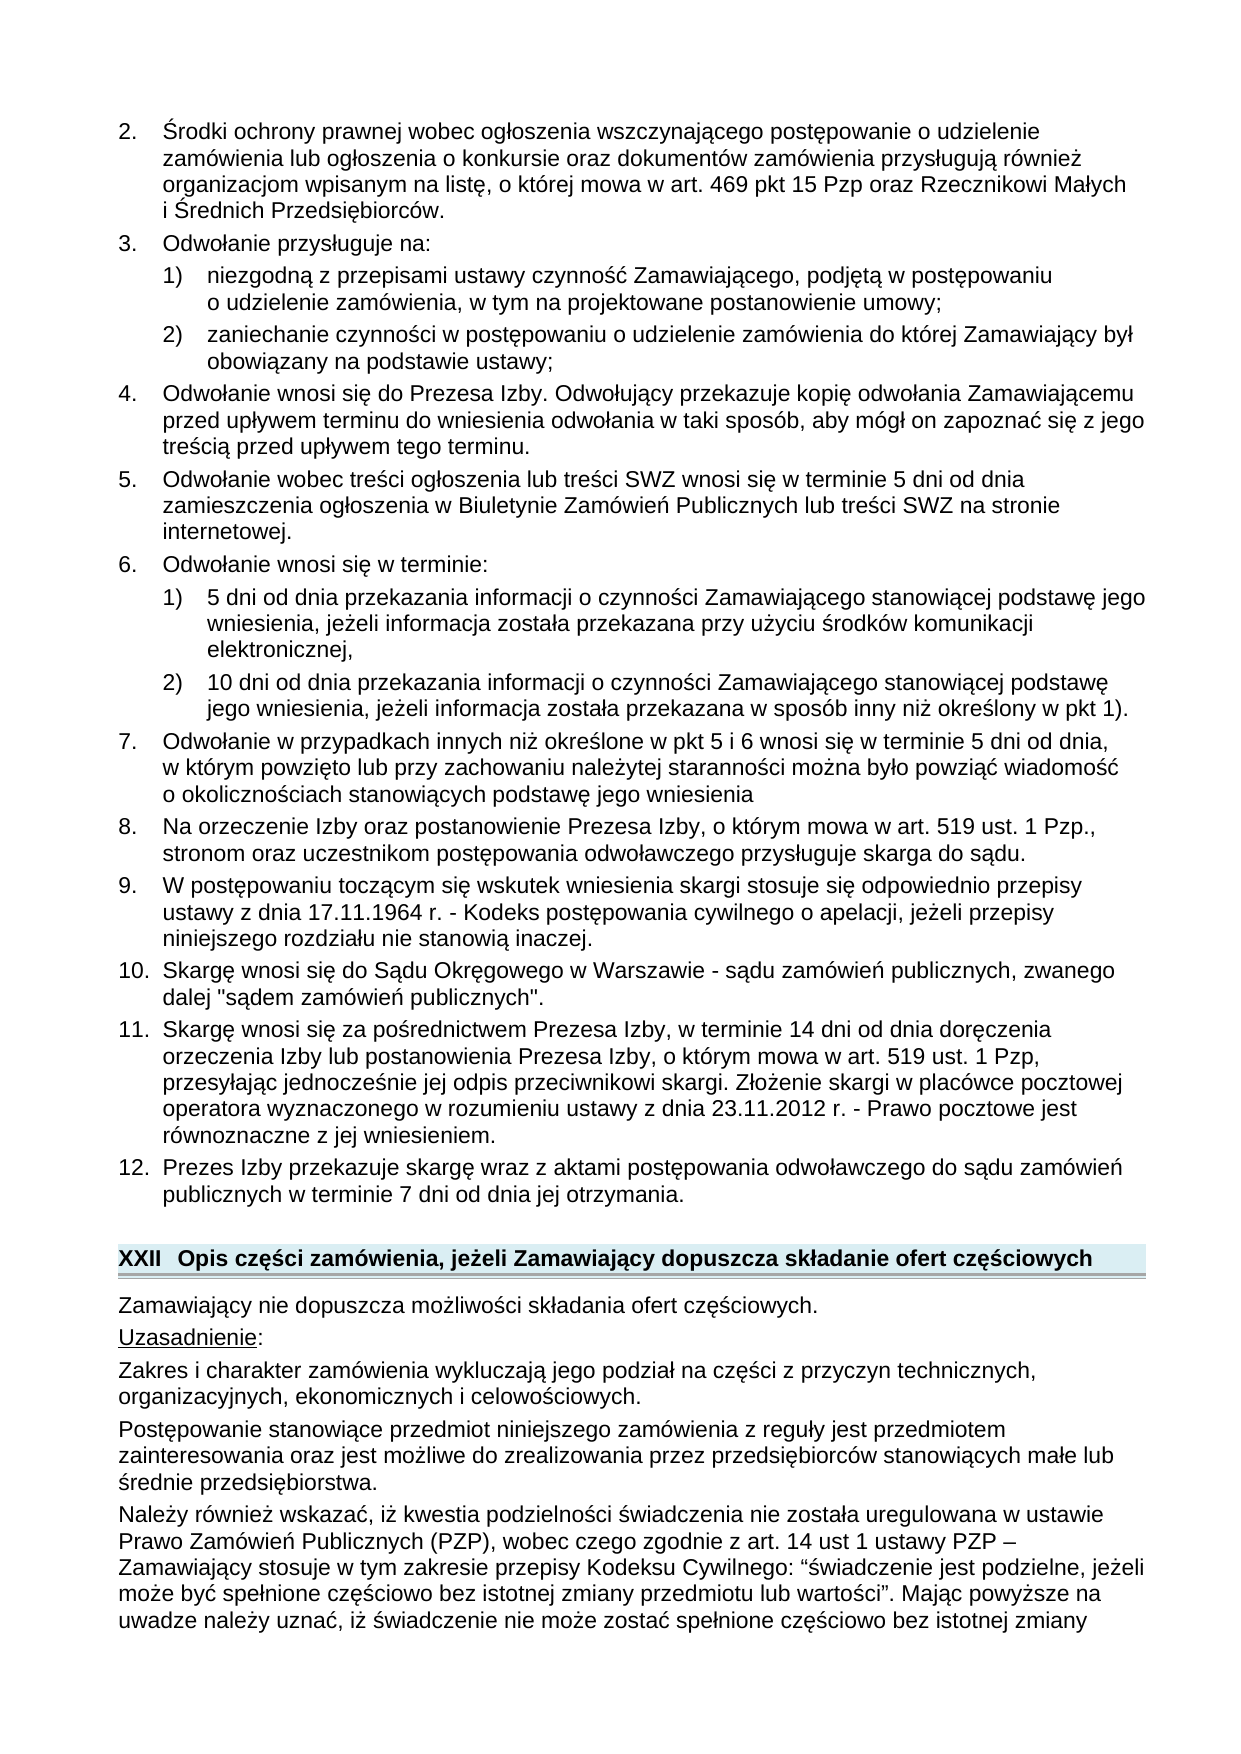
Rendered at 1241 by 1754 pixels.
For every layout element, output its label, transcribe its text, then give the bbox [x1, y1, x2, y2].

text 10. Skargę wnosi się do Sądu Okręgowego w Warszawie - sądu zamówień publicznych, zwanego dalej "sądem zamówień publicznych". [118, 957, 1146, 1010]
list Zakres i charakter zamówienia wykluczają jego podział na części z przyczyn technicznych, organizacyjnych, ekonomicznych i celowościowych. [118, 1357, 1146, 1410]
text 2) 10 dni od dnia przekazania informacji o czynności Zamawiającego stanowiącej podstawę jego wniesienia, jeżeli informacja została przekazana w sposób inny niż określony w pkt 1). [162, 669, 1146, 722]
text 12. Prezes Izby przekazuje skargę wraz z aktami postępowania odwoławczego do sądu zamówień publicznych w terminie 7 dni od dnia jej otrzymania. [118, 1154, 1146, 1207]
text 2) zaniechanie czynności w postępowaniu o udzielenie zamówienia do której Zamawiający był obowiązany na podstawie ustawy; [162, 321, 1146, 374]
text 3. Odwołanie przysługuje na: [118, 230, 1146, 256]
text 1) niezgodną z przepisami ustawy czynność Zamawiającego, podjętą w postępowaniu o udzielenie zamówienia, w tym na projektowane postanowienie umowy; [162, 262, 1146, 315]
text 8. Na orzeczenie Izby oraz postanowienie Prezesa Izby, o którym mowa w art. 519 ust. 1 Pzp., stronom oraz uczestnikom postępowania odwoławczego przysługuje skarga do sądu. [118, 813, 1146, 866]
text 2. Środki ochrony prawnej wobec ogłoszenia wszczynającego postępowanie o udzielenie zamówienia lub ogłoszenia o konkursie oraz dokumentów zamówienia przysługują również organizacjom wpisanym na listę, o której mowa w art. 469 pkt 15 Pzp oraz Rzecznikowi Małych i Średnich Przedsiębiorców. [118, 118, 1146, 223]
text 5. Odwołanie wobec treści ogłoszenia lub treści SWZ wnosi się w terminie 5 dni od dnia zamieszczenia ogłoszenia w Biuletynie Zamówień Publicznych lub treści SWZ na stronie internetowej. [118, 466, 1146, 545]
text 11. Skargę wnosi się za pośrednictwem Prezesa Izby, w terminie 14 dni od dnia doręczenia orzeczenia Izby lub postanowienia Prezesa Izby, o którym mowa w art. 519 ust. 1 Pzp, przesyłając jednocześnie jej odpis przeciwnikowi skargi. Złożenie skargi w placówce pocztowej operatora wyznaczonego w rozumieniu ustawy z dnia 23.11.2012 r. - Prawo pocztowe jest równoznaczne z jej wniesieniem. [118, 1016, 1146, 1148]
text 9. W postępowaniu toczącym się wskutek wniesienia skargi stosuje się odpowiednio przepisy ustawy z dnia 17.11.1964 r. - Kodeks postępowania cywilnego o apelacji, jeżeli przepisy niniejszego rozdziału nie stanowią inaczej. [118, 872, 1146, 951]
text XXII Opis części zamówienia, jeżeli Zamawiający dopuszcza składanie ofert częściowych [118, 1244, 1146, 1273]
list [118, 1501, 1146, 1633]
text 4. Odwołanie wnosi się do Prezesa Izby. Odwołujący przekazuje kopię odwołania Zamawiającemu przed upływem terminu do wniesienia odwołania w taki sposób, aby mógł on zapoznać się z jego treścią przed upływem tego terminu. [118, 380, 1146, 459]
text 7. Odwołanie w przypadkach innych niż określone w pkt 5 i 6 wnosi się w terminie 5 dni od dnia, w którym powzięto lub przy zachowaniu należytej staranności można było powziąć wiadomość o okolicznościach stanowiących podstawę jego wniesienia [118, 728, 1146, 807]
list Zamawiający nie dopuszcza możliwości składania ofert częściowych. [118, 1292, 1146, 1318]
text 6. Odwołanie wnosi się w terminie: [118, 551, 1146, 577]
list Postępowanie stanowiące przedmiot niniejszego zamówienia z reguły jest przedmiotem zainteresowania oraz jest możliwe do zrealizowania przez przedsiębiorców stanowiących małe lub średnie przedsiębiorstwa. [118, 1416, 1146, 1495]
list Uzasadnienie: [118, 1324, 1146, 1351]
text 1) 5 dni od dnia przekazania informacji o czynności Zamawiającego stanowiącej podstawę jego wniesienia, jeżeli informacja została przekazana przy użyciu środków komunikacji elektronicznej, [162, 583, 1146, 663]
